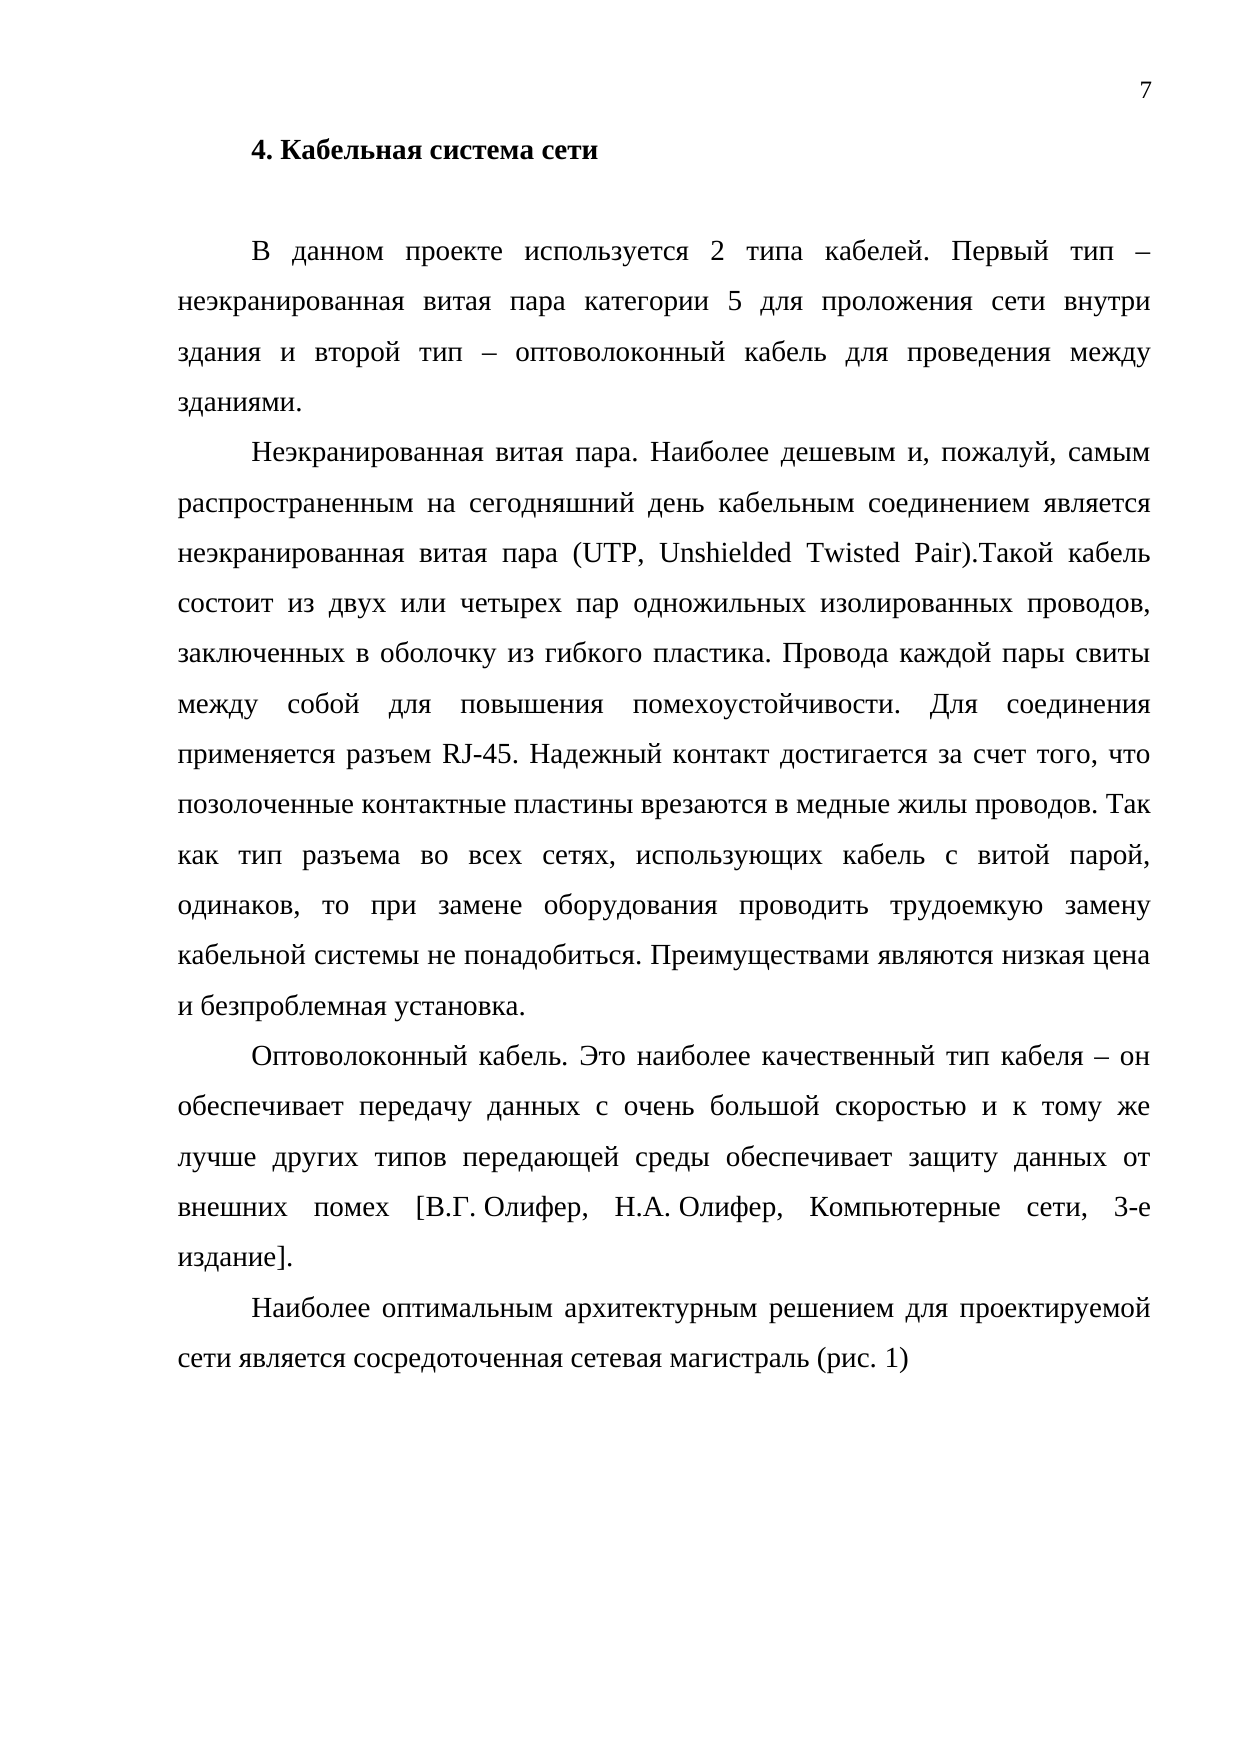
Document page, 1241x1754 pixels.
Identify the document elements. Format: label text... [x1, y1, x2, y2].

subtitle В данном проекте используется 2 типа кабелей. Первый тип – неэкранированная витая пара категории 5 для проложения сети внутри здания и второй тип – оптоволоконный кабель для проведения между зданиями. [177, 233, 1152, 418]
text Оптоволоконный кабель. Это наиболее качественный тип кабеля – он обеспечивает передачу данных с очень большой скоростью и к тому же лучше других типов передающей среды обеспечивает защиту данных от внешних помех [В.Г. Олифер, Н.А. Олифер, Компьютерные сети, 3-е издание]. [177, 1038, 1152, 1273]
text 4. Кабельная система сети [177, 132, 1152, 166]
text Неэкранированная витая пара. Наиболее дешевым и, пожалуй, самым распространенным на сегодняшний день кабельным соединением является неэкранированная витая пара (UTP, Unshielded Twisted Pair).Такой кабель состоит из двух или четырех пар одножильных изолированных проводов, заключенных в оболочку из гибкого пластика. Провода каждой пары свиты между собой для повышения помехоустойчивости. Для соединения применяется разъем RJ-45. Надежный контакт достигается за счет того, что позолоченные контактные пластины врезаются в медные жилы проводов. Так как тип разъема во всех сетях, использующих кабель с витой парой, одинаков, то при замене оборудования проводить трудоемкую замену кабельной системы не понадобиться. Преимуществами являются низкая цена и безпроблемная установка. [177, 434, 1152, 1021]
text Наиболее оптимальным архитектурным решением для проектируемой сети является сосредоточенная сетевая магистраль (рис. 1) [177, 1290, 1152, 1373]
